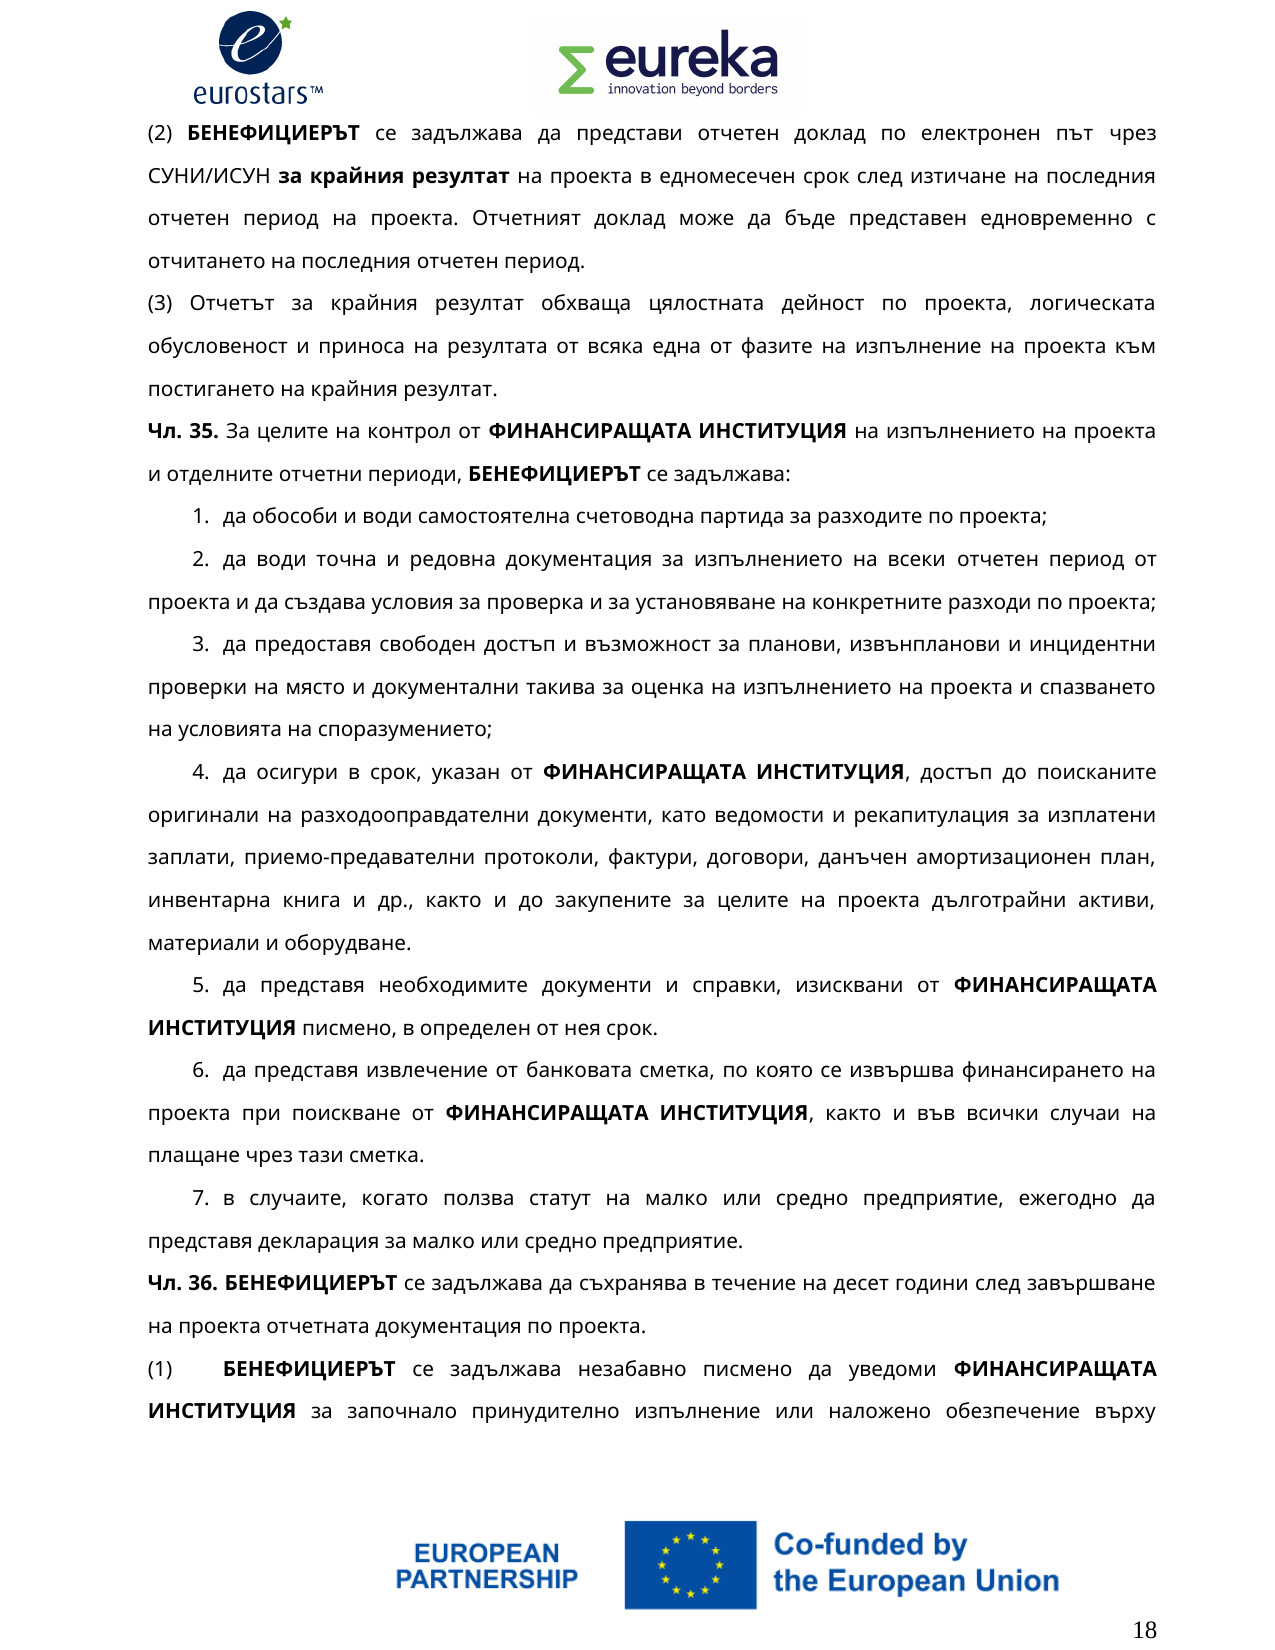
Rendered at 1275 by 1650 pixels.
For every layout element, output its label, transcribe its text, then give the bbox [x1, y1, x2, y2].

list да обособи и води самостоятелна счетоводна партида за разходите по проекта; [148, 502, 1157, 530]
picture [305, 1493, 1132, 1639]
list да предоставя свободен достъп и възможност за планови, извънпланови и инцидентни проверки на място и документални такива за оценка на изпълнението на проекта и спазването на условията на споразумението; [148, 629, 1157, 743]
list да води точна и редовна документация за изпълнението на всеки отчетен период от проекта и да създава условия за проверка и за установяване на конкретните разходи по проекта; [148, 544, 1157, 615]
list да представя извлечение от банковата сметка, по която се извършва финансирането на проекта при поискване от ФИНАНСИРАЩАТА ИНСТИТУЦИЯ, както и във всички случаи на плащане чрез тази сметка. [148, 1055, 1157, 1169]
picture [158, 0, 335, 115]
text Чл. 35. За целите на контрол от ФИНАНСИРАЩАТА ИНСТИТУЦИЯ на изпълнението на проекта и отделните отчетни периоди, БЕНЕФИЦИЕРЪТ се задължава: [148, 416, 1157, 487]
list в случаите, когато ползва статут на малко или средно предприятие, ежегодно да представя декларация за малко или средно предприятие. [148, 1183, 1157, 1254]
text (3) Отчетът за крайния резултат обхваща цялостната дейност по проекта, логическата обусловеност и приноса на резултата от всяка една от фазите на изпълнение на проекта към постигането на крайния резултат. [148, 288, 1157, 402]
text (2) БЕНЕФИЦИЕРЪТ се задължава да представи отчетен доклад по електронен път чрез СУНИ/ИСУН за крайния резултат на проекта в едномесечен срок след изтичане на последния отчетен период на проекта. Отчетният доклад може да бъде представен едновременно с отчитането на последния отчетен период. [148, 118, 1157, 274]
list да представя необходимите документи и справки, изисквани от ФИНАНСИРАЩАТА ИНСТИТУЦИЯ писмено, в определен от нея срок. [148, 970, 1157, 1041]
text Чл. 36. БЕНЕФИЦИЕРЪТ се задължава да съхранява в течение на десет години след завършване на проекта отчетната документация по проекта. [148, 1268, 1157, 1339]
list да осигури в срок, указан от ФИНАНСИРАЩАТА ИНСТИТУЦИЯ, достъп до поисканите оригинали на разходооправдателни документи, като ведомости и рекапитулация за изплатени заплати, приемо-предавателни протоколи, фактури, договори, данъчен амортизационен план, инвентарна книга и др., както и до закупените за целите на проекта дълготрайни активи, материали и оборудване. [148, 757, 1157, 956]
picture [535, 18, 801, 114]
